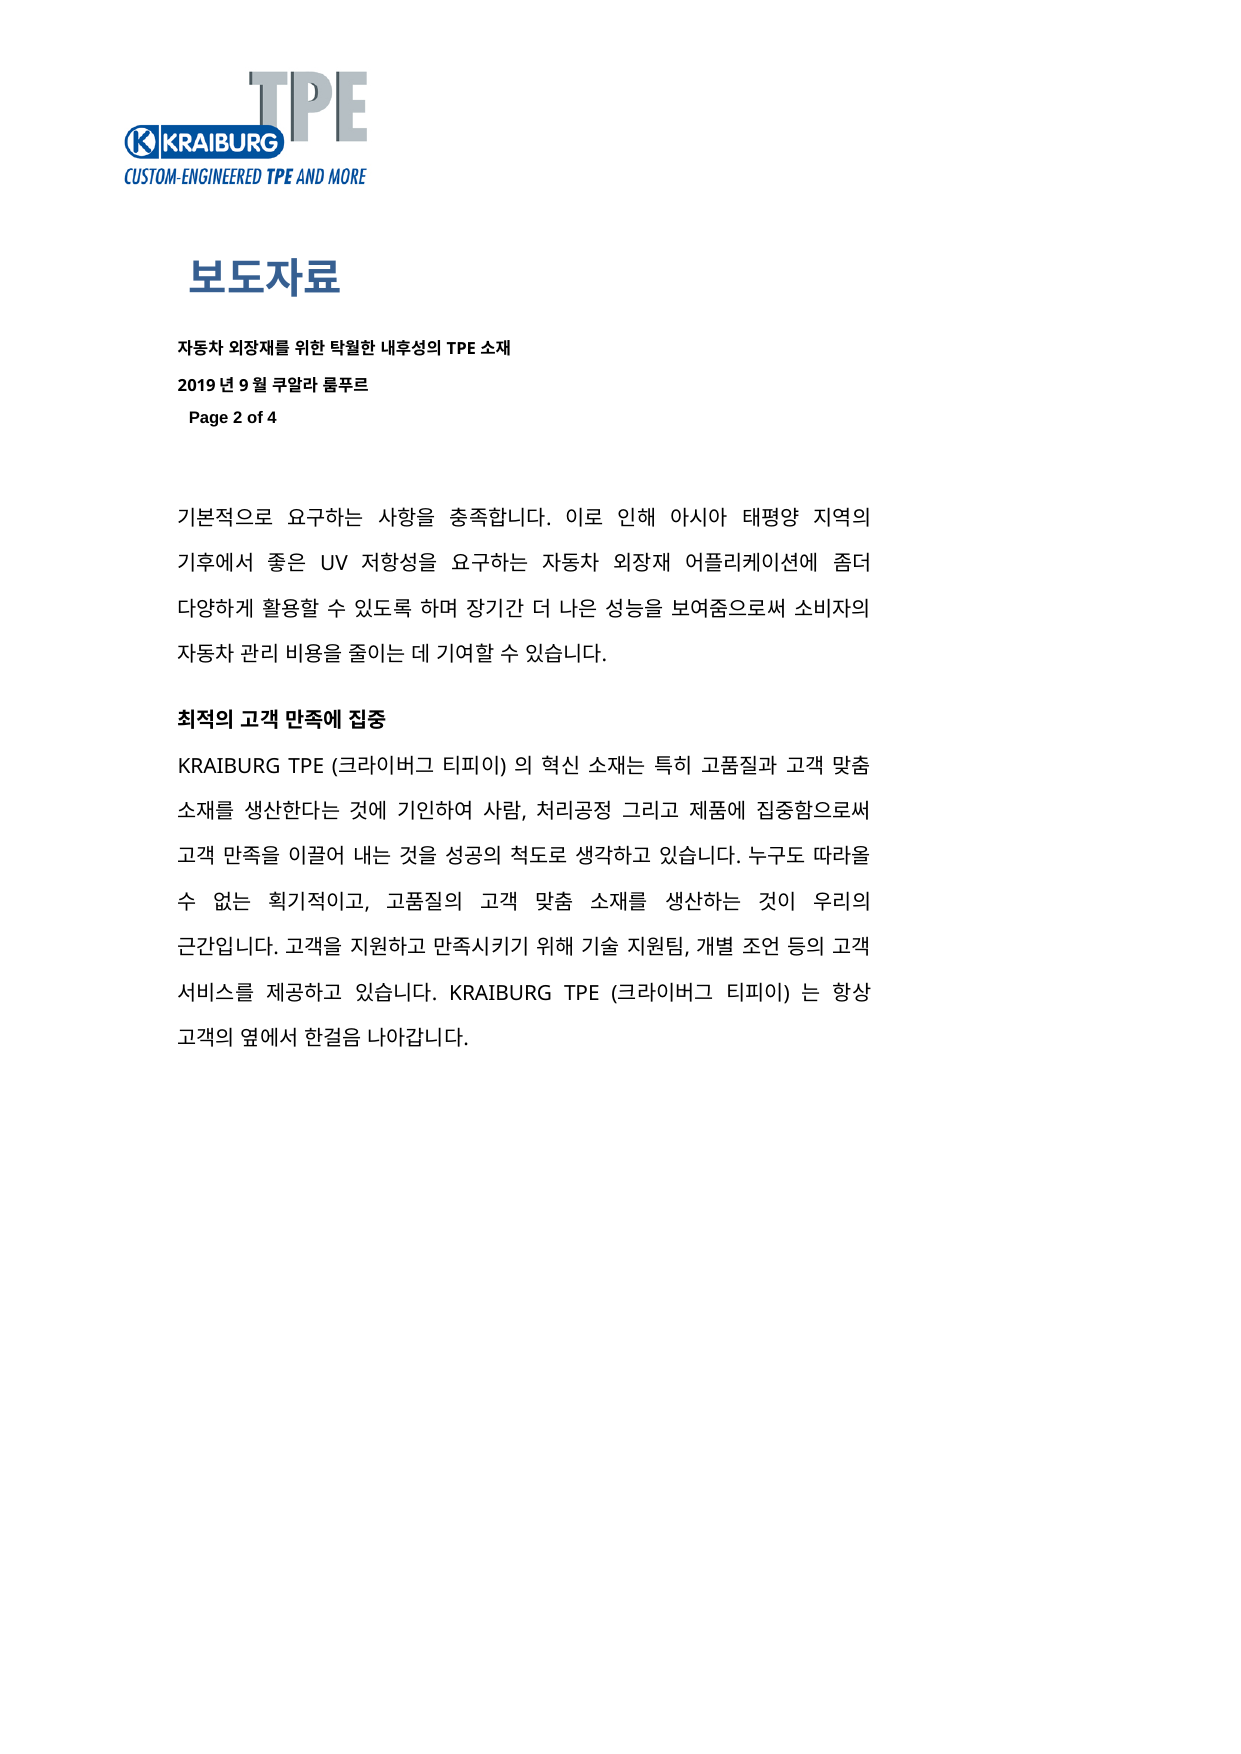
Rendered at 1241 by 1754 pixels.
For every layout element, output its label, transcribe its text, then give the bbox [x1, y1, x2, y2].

picture [112, 55, 379, 200]
text KRAIBURG TPE (크라이버그 티피이) 의 혁신 소재는 특히 고품질과 고객 맞춤 소재를 생산한다는 것에 기인하여 사람, 처리공정 그리고 제품에 집중함으로써 고객 만족을 이끌어 내는 것을 성공의 척도로 생각하고 있습니다. 누구도 따라올 수 없는 획기적이고, 고품질의 고객 맞춤 소재를 생산하는 것이 우리의 근간입니다. 고객을 지원하고 만족시키기 위해 기술 지원팀, 개별 조언 등의 고객 서비스를 제공하고 있습니다. KRAIBURG TPE (크라이버그 티피이) 는 항상 고객의 옆에서 한걸음 나아갑니다. [177, 749, 871, 1052]
text 최적의 고객 만족에 집중 [177, 704, 871, 734]
